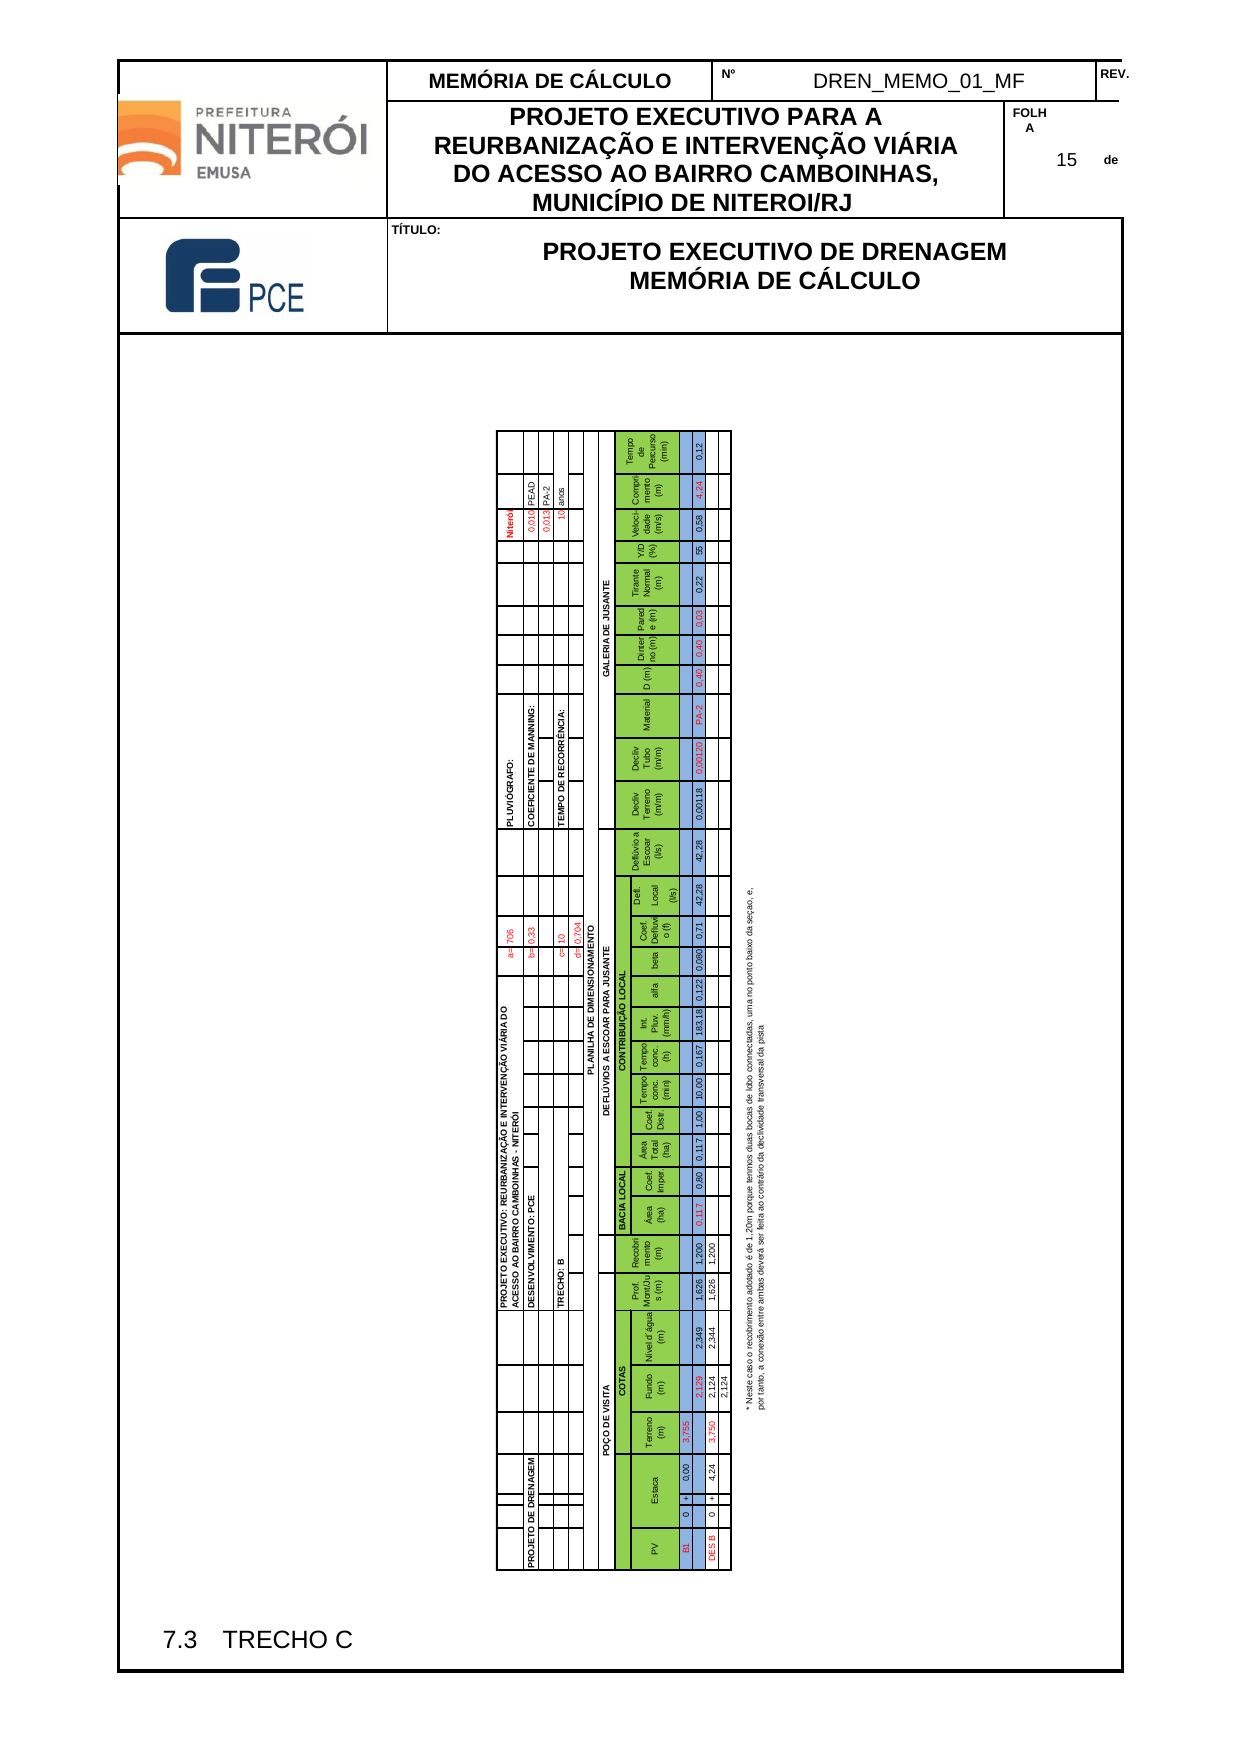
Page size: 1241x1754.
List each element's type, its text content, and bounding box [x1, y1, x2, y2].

picture [118, 94, 379, 185]
subtitle trecho c [162, 1625, 1122, 1653]
picture [161, 233, 308, 317]
